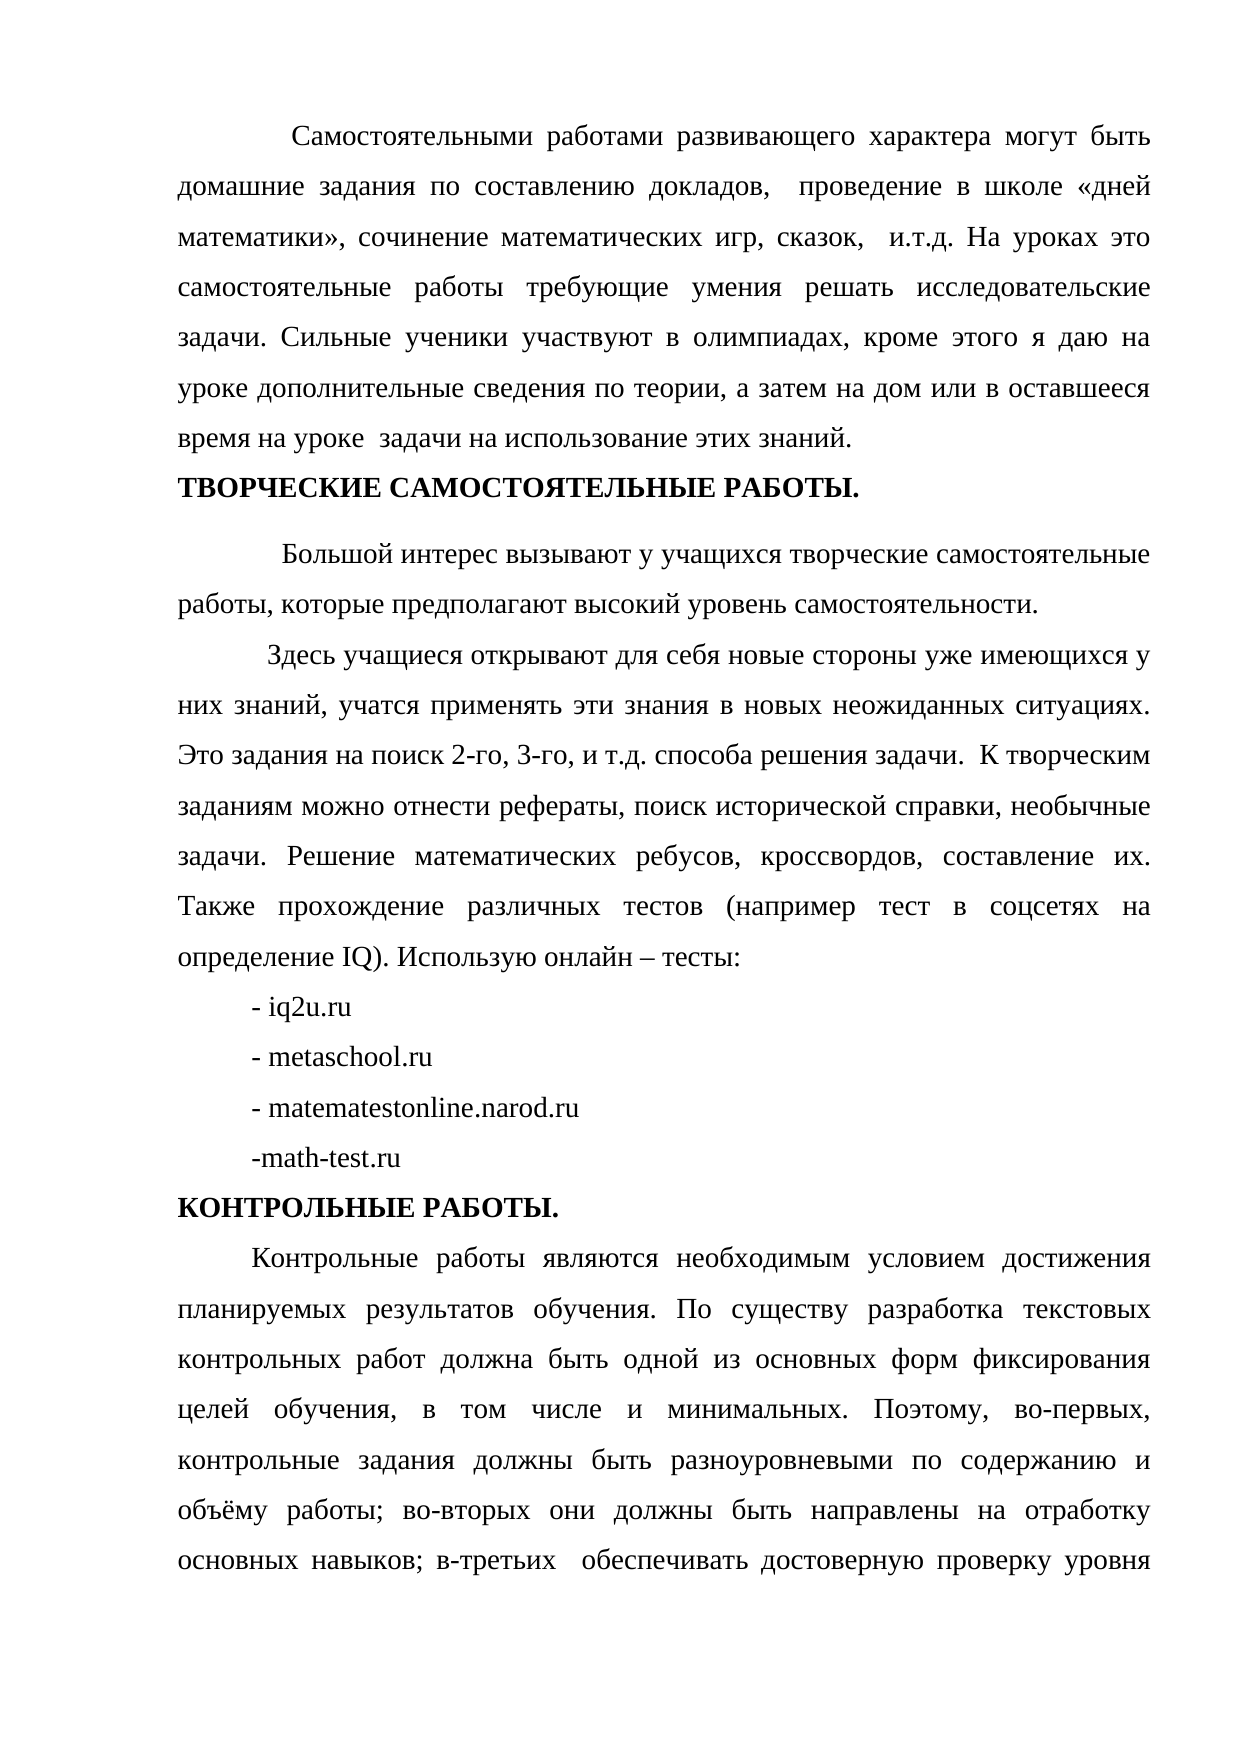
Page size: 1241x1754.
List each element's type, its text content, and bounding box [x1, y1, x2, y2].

text КОНТРОЛЬНЫЕ РАБОТЫ. [177, 1190, 1152, 1224]
text Здесь учащиеся открывают для себя новые стороны уже имеющихся у них знаний, учатся применять эти знания в новых неожиданных ситуациях. Это задания на поиск 2-го, 3-го, и т.д. способа решения задачи. К творческим заданиям можно отнести рефераты, поиск исторической справки, необычные задачи. Решение математических ребусов, кроссвордов, составление их. Также прохождение различных тестов (например тест в соцсетях на определение IQ). Использую онлайн – тесты: [177, 637, 1152, 972]
text -math-test.ru [177, 1140, 1152, 1173]
text Самостоятельными работами развивающего характера могут быть домашние задания по составлению докладов, проведение в школе «дней математики», сочинение математических игр, сказок, и.т.д. На уроках это самостоятельные работы требующие умения решать исследовательские задачи. Сильные ученики участвуют в олимпиадах, кроме этого я даю на уроке дополнительные сведения по теории, а затем на дом или в оставшееся время на уроке задачи на использование этих знаний. [177, 118, 1152, 453]
text - matematestonline.narod.ru [177, 1090, 1152, 1123]
text - metaschool.ru [177, 1039, 1152, 1073]
text Большой интерес вызывают у учащихся творческие самостоятельные работы, которые предполагают высокий уровень самостоятельности. [177, 536, 1152, 620]
text - iq2u.ru [177, 989, 1152, 1023]
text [177, 1241, 1152, 1576]
text ТВОРЧЕСКИЕ САМОСТОЯТЕЛЬНЫЕ РАБОТЫ. [177, 470, 1152, 504]
